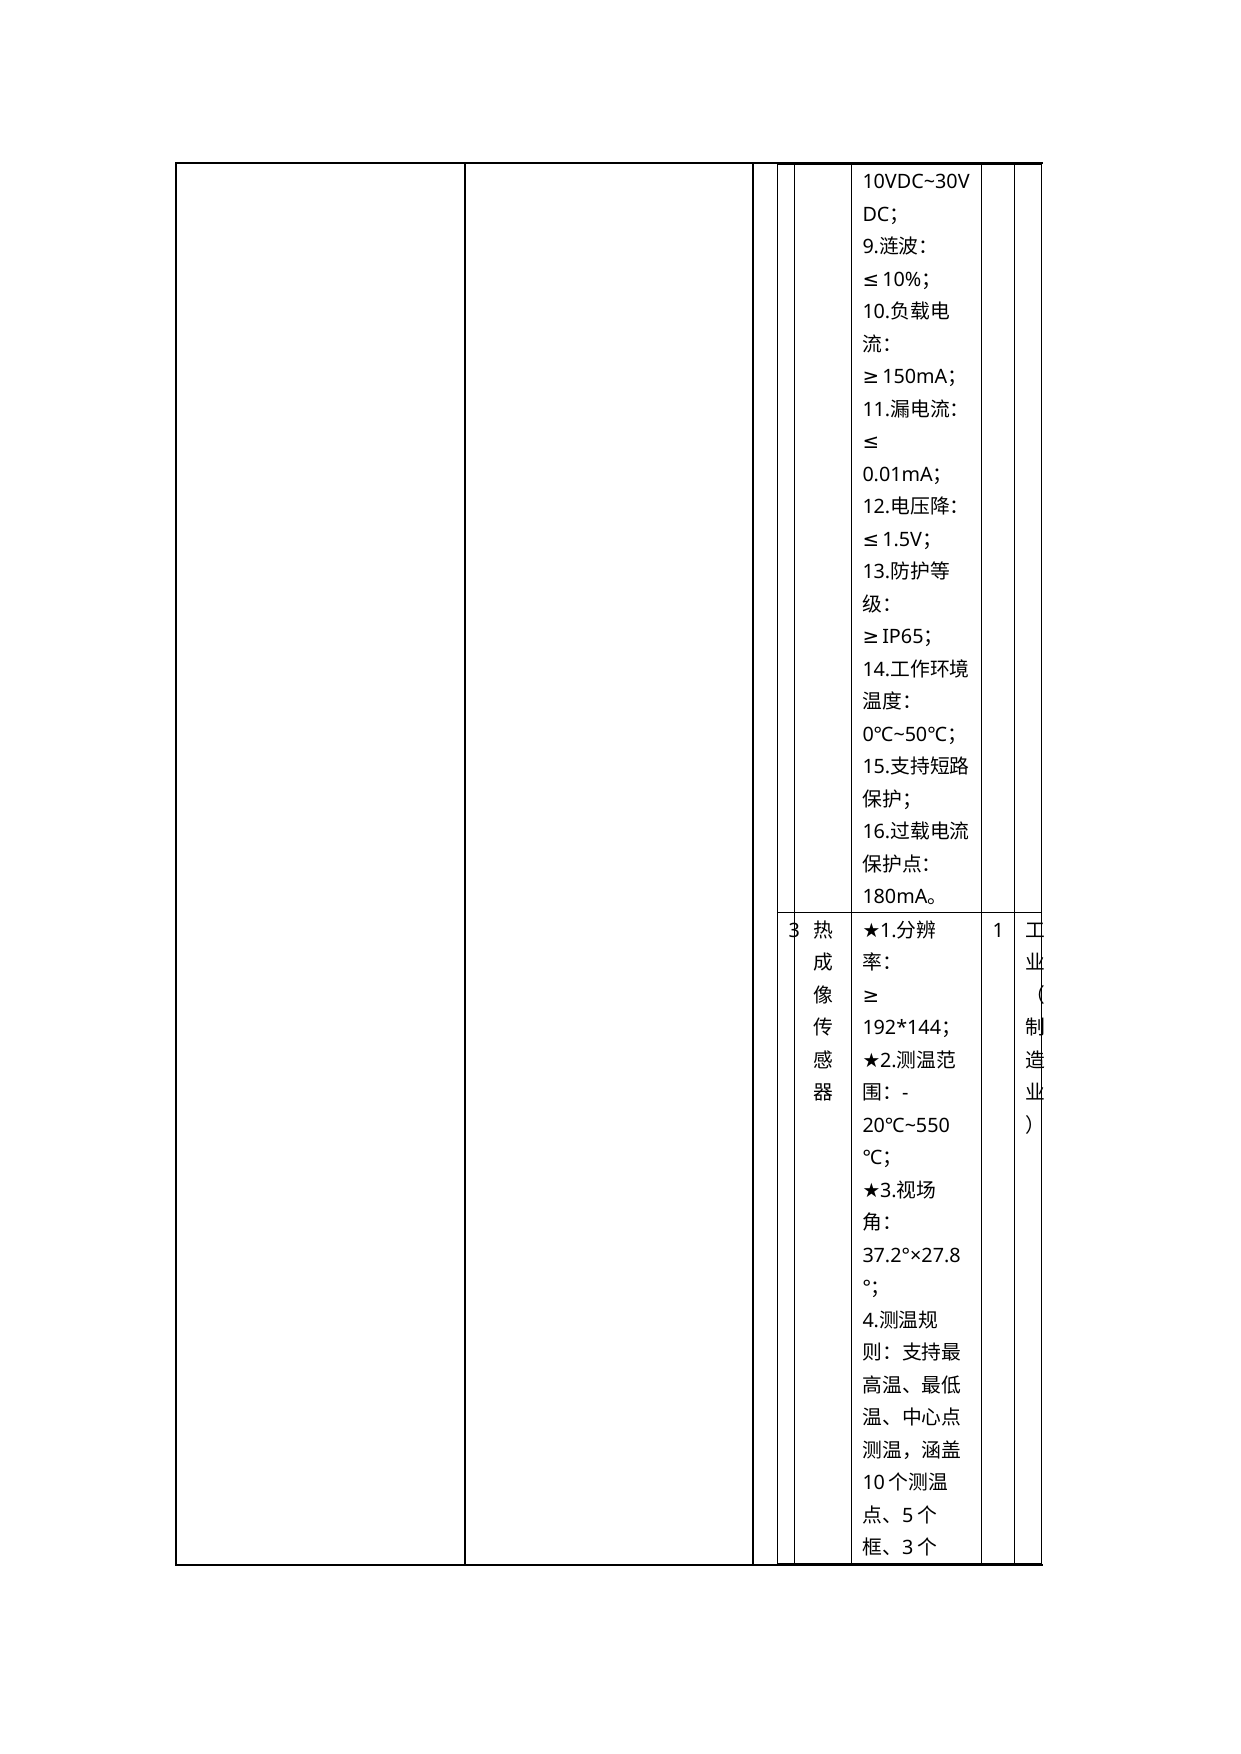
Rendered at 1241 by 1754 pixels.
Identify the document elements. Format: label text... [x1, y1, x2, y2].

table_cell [982, 165, 1014, 912]
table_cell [1015, 913, 1041, 1563]
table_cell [795, 165, 851, 912]
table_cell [778, 913, 794, 1563]
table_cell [778, 165, 794, 912]
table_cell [852, 913, 981, 1563]
table_cell [466, 164, 752, 1564]
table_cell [1015, 165, 1041, 912]
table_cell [852, 165, 981, 912]
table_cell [982, 913, 1014, 1563]
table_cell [754, 164, 777, 1564]
table_cell 1 [177, 164, 464, 1564]
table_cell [795, 913, 851, 1563]
